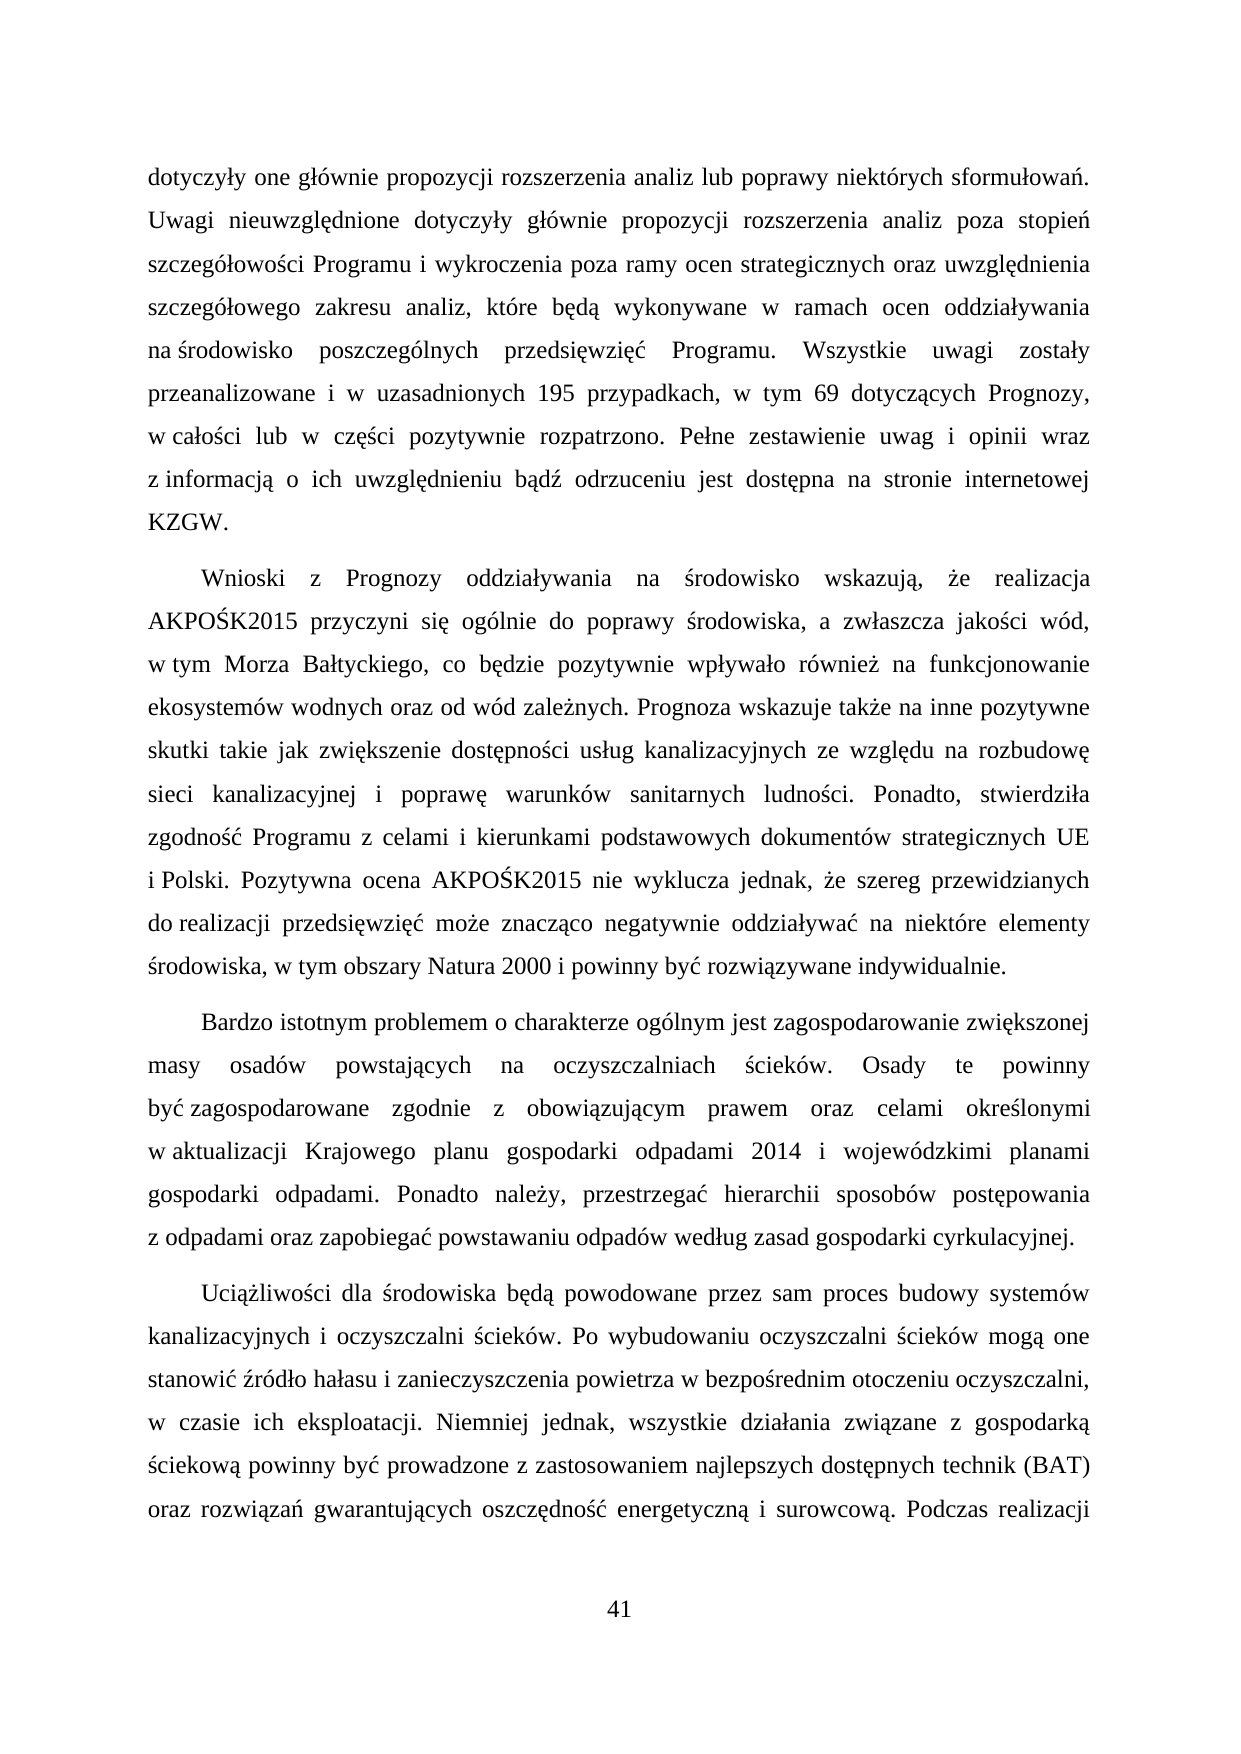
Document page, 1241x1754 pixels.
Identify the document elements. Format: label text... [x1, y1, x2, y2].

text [148, 1278, 1091, 1522]
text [148, 162, 1091, 536]
text Bardzo istotnym problemem o charakterze ogólnym jest zagospodarowanie zwiększonej masy osadów powstających na oczyszczalniach ścieków. Osady te powinny być zagospodarowane zgodnie z obowiązującym prawem oraz celami określonymi w aktualizacji Krajowego planu gospodarki odpadami 2014 i wojewódzkimi planami gospodarki odpadami. Ponadto należy, przestrzegać hierarchii sposobów postępowania z odpadami oraz zapobiegać powstawaniu odpadów według zasad gospodarki cyrkulacyjnej. [148, 1007, 1091, 1251]
text Wnioski z Prognozy oddziaływania na środowisko wskazują, że realizacja AKPOŚK2015 przyczyni się ogólnie do poprawy środowiska, a zwłaszcza jakości wód, w tym Morza Bałtyckiego, co będzie pozytywnie wpływało również na funkcjonowanie ekosystemów wodnych oraz od wód zależnych. Prognoza wskazuje także na inne pozytywne skutki takie jak zwiększenie dostępności usług kanalizacyjnych ze względu na rozbudowę sieci kanalizacyjnej i poprawę warunków sanitarnych ludności. Ponadto, stwierdziła zgodność Programu z celami i kierunkami podstawowych dokumentów strategicznych UE i Polski. Pozytywna ocena AKPOŚK2015 nie wyklucza jednak, że szereg przewidzianych do realizacji przedsięwzięć może znacząco negatywnie oddziaływać na niektóre elementy środowiska, w tym obszary Natura 2000 i powinny być rozwiązywane indywidualnie. [148, 563, 1091, 980]
